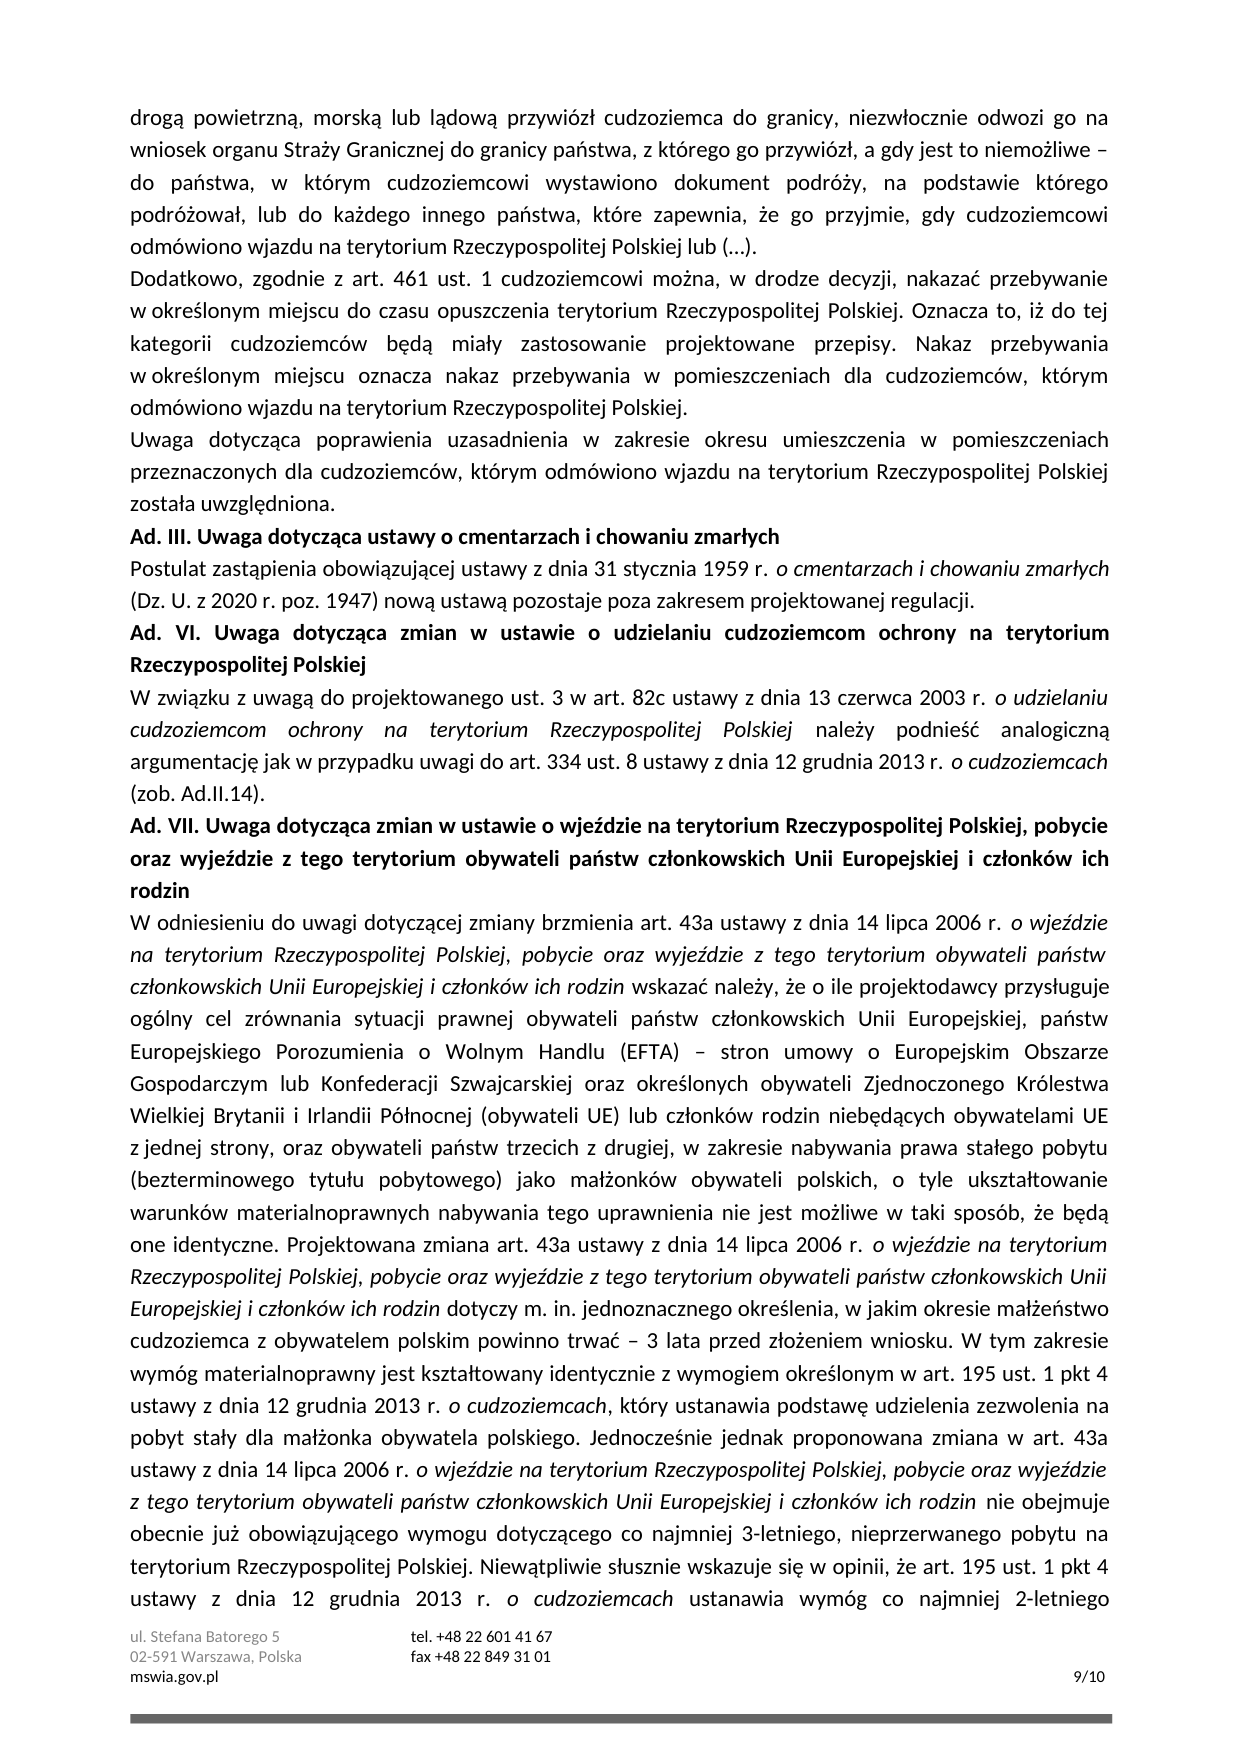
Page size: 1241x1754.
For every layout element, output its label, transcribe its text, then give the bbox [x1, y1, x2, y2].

text Postulat zastąpienia obowiązującej ustawy z dnia 31 stycznia 1959 r. o cmentarzach i chowaniu zmarłych (Dz. U. z 2020 r. poz. 1947) nową ustawą pozostaje poza zakresem projektowanej regulacji. [130, 554, 1110, 614]
text Dodatkowo, zgodnie z art. 461 ust. 1 cudzoziemcowi można, w drodze decyzji, nakazać przebywanie w określonym miejscu do czasu opuszczenia terytorium Rzeczypospolitej Polskiej. Oznacza to, iż do tej kategorii cudzoziemców będą miały zastosowanie projektowane przepisy. Nakaz przebywania w określonym miejscu oznacza nakaz przebywania w pomieszczeniach dla cudzoziemców, którym odmówiono wjazdu na terytorium Rzeczypospolitej Polskiej. [130, 264, 1110, 421]
text Ad. VII. Uwaga dotycząca zmian w ustawie o wjeździe na terytorium Rzeczypospolitej Polskiej, pobycie oraz wyjeździe z tego terytorium obywateli państw członkowskich Unii Europejskiej i członków ich rodzin [130, 811, 1110, 904]
text Ad. VI. Uwaga dotycząca zmian w ustawie o udzielaniu cudzoziemcom ochrony na terytorium Rzeczypospolitej Polskiej [130, 618, 1110, 678]
text Uwaga dotycząca poprawienia uzasadnienia w zakresie okresu umieszczenia w pomieszczeniach przeznaczonych dla cudzoziemców, którym odmówiono wjazdu na terytorium Rzeczypospolitej Polskiej została uwzględniona. [130, 425, 1110, 518]
text W związku z uwagą do projektowanego ust. 3 w art. 82c ustawy z dnia 13 czerwca 2003 r. o udzielaniu cudzoziemcom ochrony na terytorium Rzeczypospolitej Polskiej należy podnieść analogiczną argumentację jak w przypadku uwagi do art. 334 ust. 8 ustawy z dnia 12 grudnia 2013 r. o cudzoziemcach (zob. Ad.II.14). [130, 683, 1110, 807]
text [130, 103, 1110, 260]
text Ad. III. Uwaga dotycząca ustawy o cmentarzach i chowaniu zmarłych [130, 522, 1110, 550]
picture [0, 1714, 1241, 1754]
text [130, 908, 1110, 1612]
